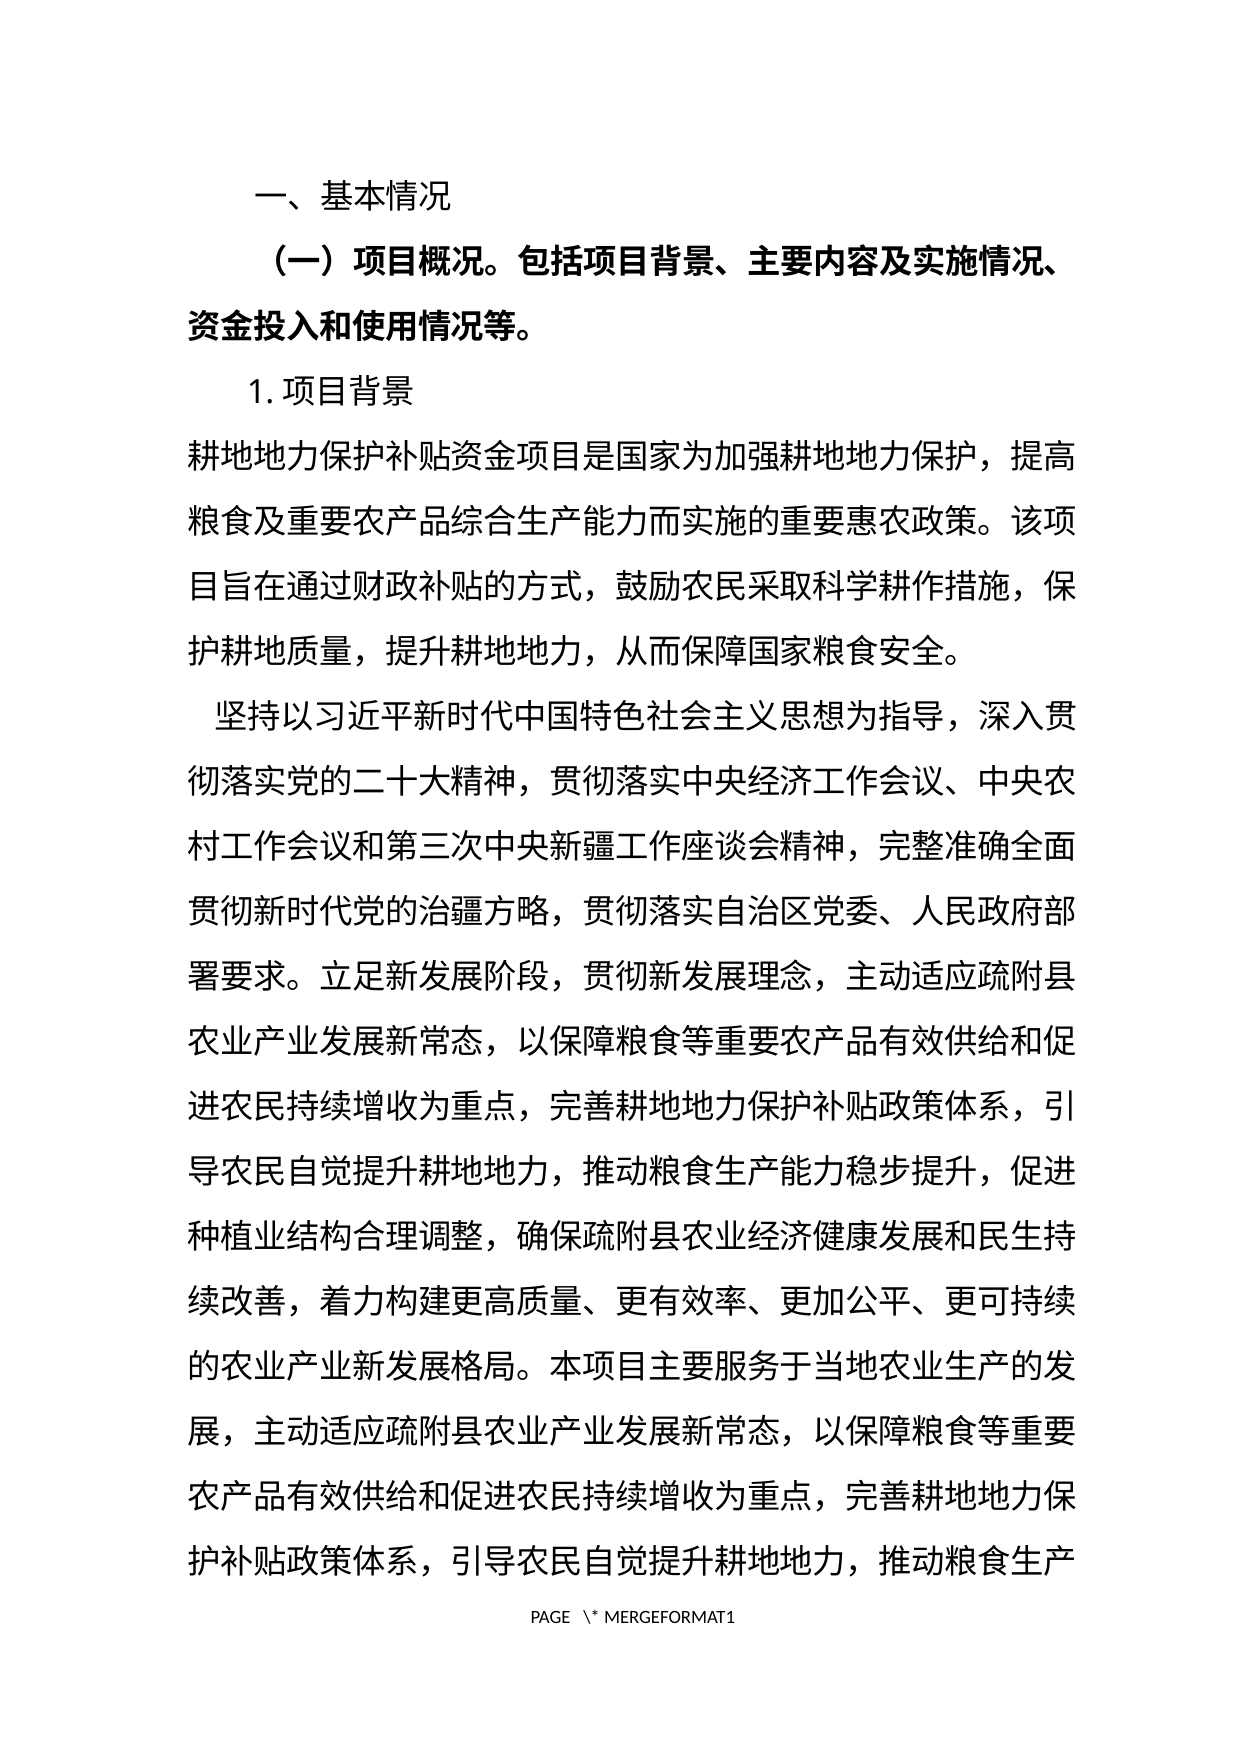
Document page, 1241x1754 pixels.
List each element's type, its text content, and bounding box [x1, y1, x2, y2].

text （一）项目概况。包括项目背景、主要内容及实施情况、资金投入和使用情况等。 [187, 227, 1078, 357]
text 一、基本情况 [187, 162, 1078, 227]
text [187, 357, 1078, 1592]
